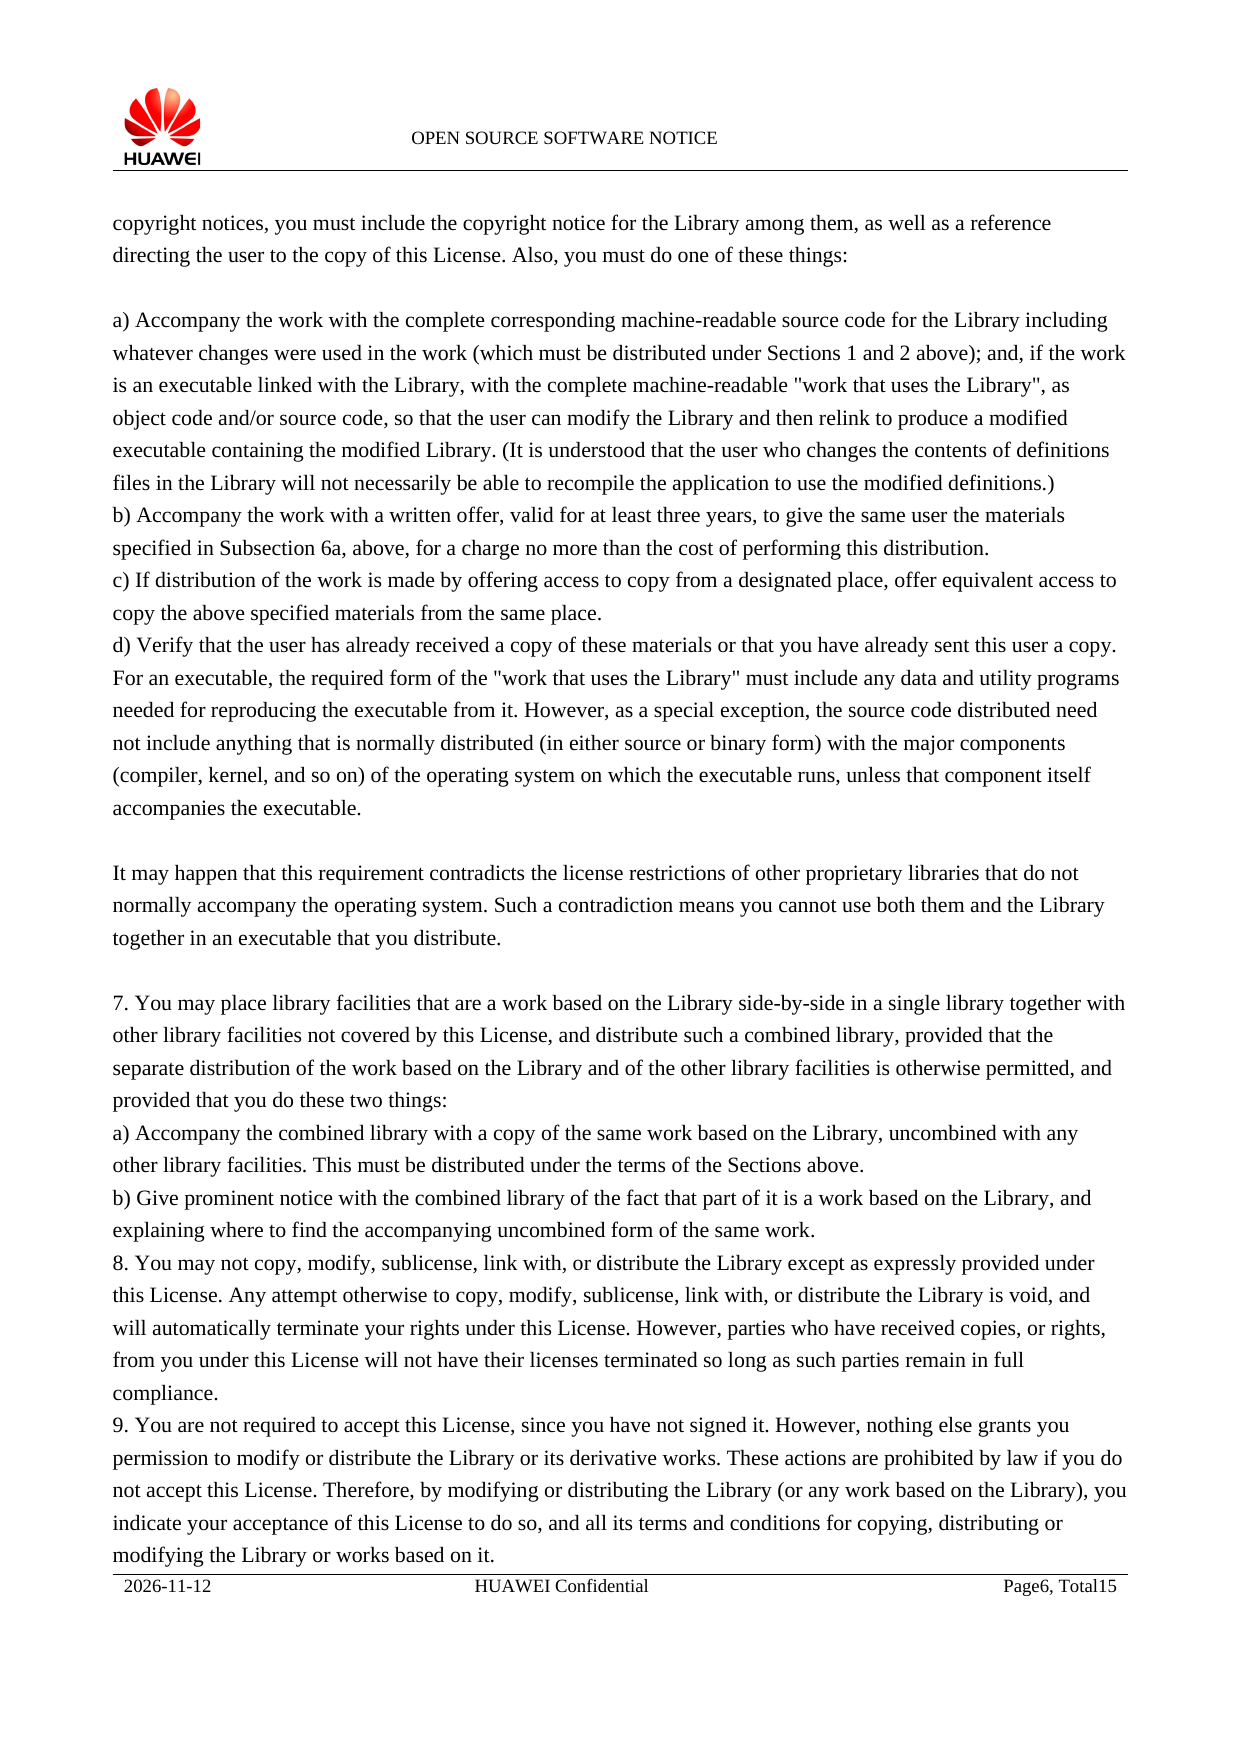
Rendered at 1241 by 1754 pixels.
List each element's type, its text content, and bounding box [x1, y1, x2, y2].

picture [124, 88, 201, 165]
